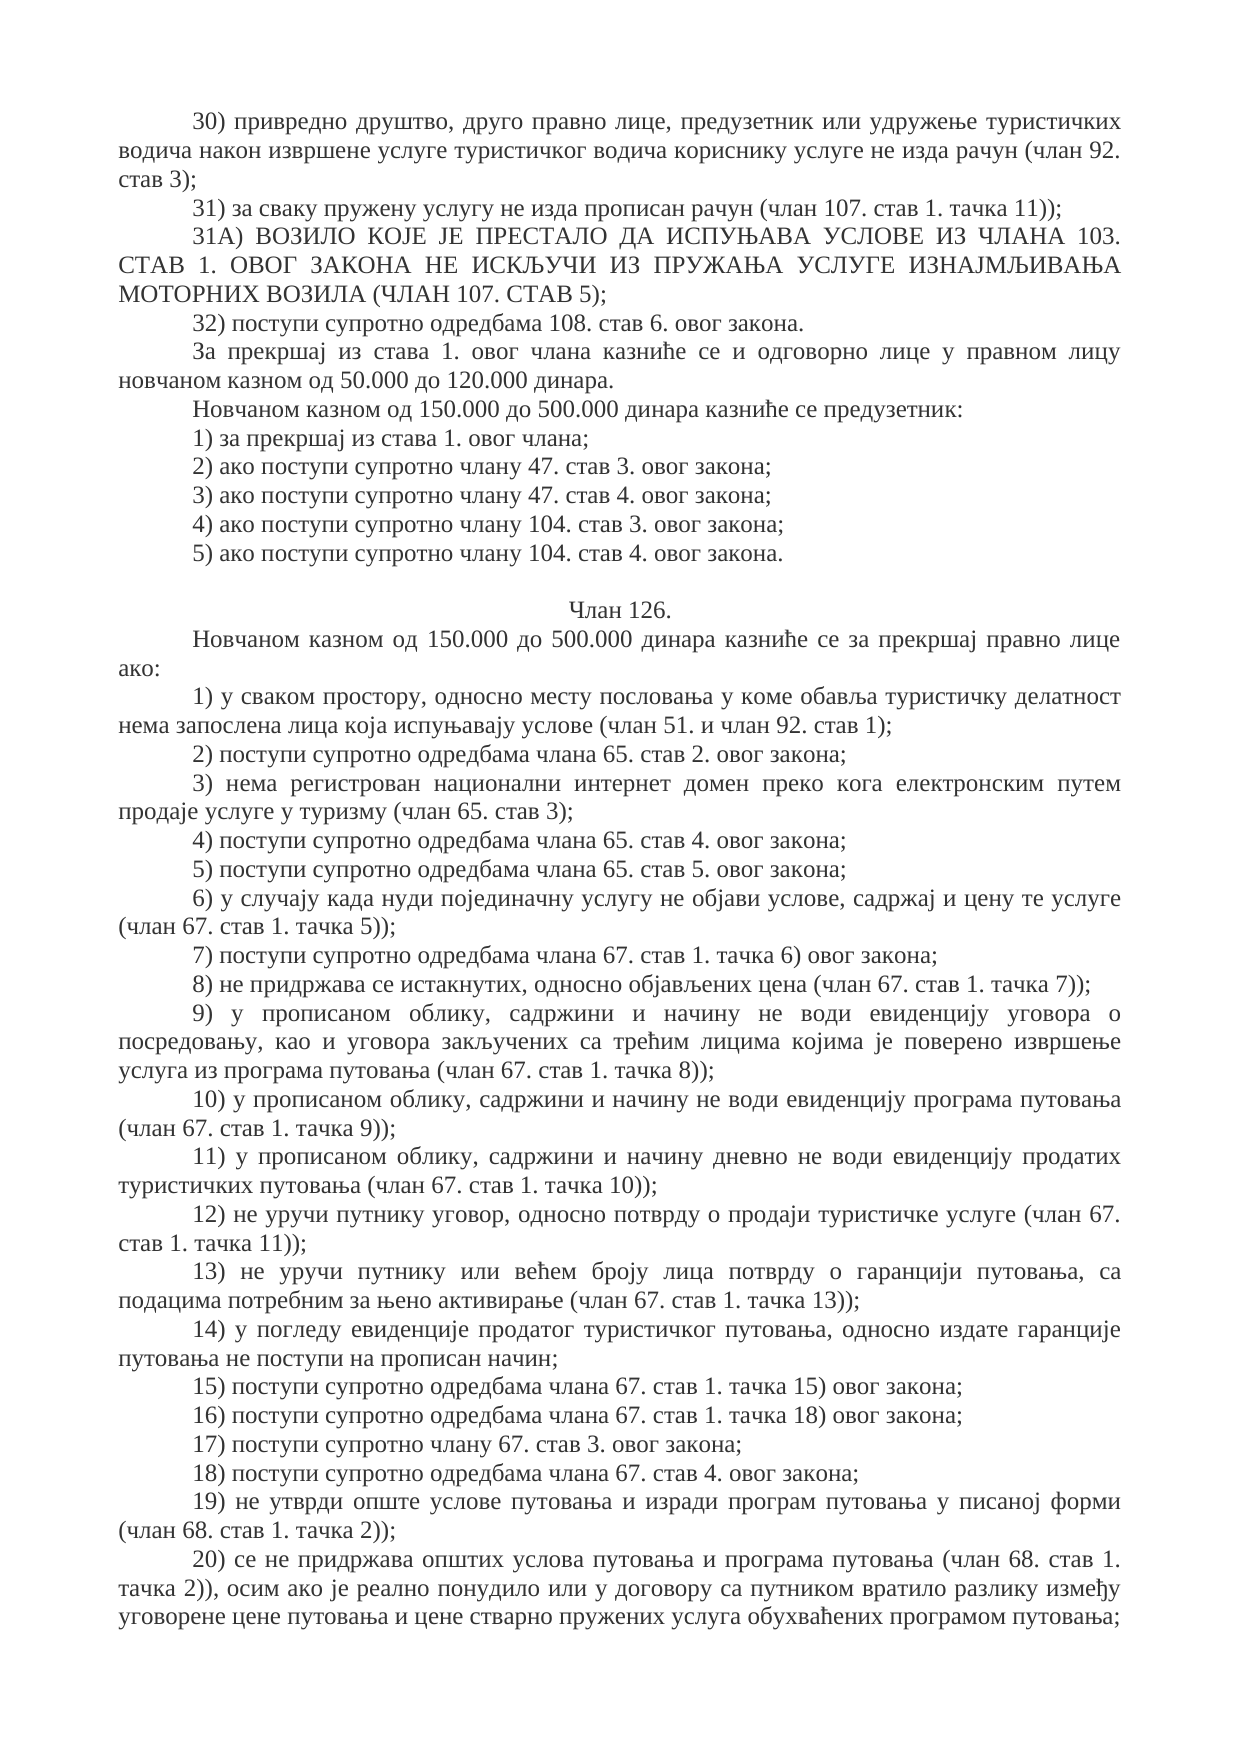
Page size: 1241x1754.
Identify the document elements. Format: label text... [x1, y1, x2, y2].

text Новчаном казном од 150.000 до 500.000 динара казниће се предузетник: [118, 394, 1122, 423]
text 5) ако поступи супротно члану 104. став 4. овог закона. [118, 538, 1122, 566]
text 3) нема регистрован национални интернет домен преко кога електронским путем продаје услуге у туризму (члан 65. став 3); [118, 768, 1122, 825]
text 5) поступи супротно одредбама члана 65. став 5. овог закона; [118, 854, 1122, 883]
text 2) ако поступи супротно члану 47. став 3. овог закона; [118, 451, 1122, 480]
text 16) поступи супротно одредбама члана 67. став 1. тачка 18) овог закона; [118, 1400, 1122, 1429]
text 31А) ВОЗИЛО КОЈЕ ЈЕ ПРЕСТАЛО ДА ИСПУЊАВА УСЛОВЕ ИЗ ЧЛАНА 103. СТАВ 1. ОВОГ ЗАКОНА НЕ ИСКЉУЧИ ИЗ ПРУЖАЊА УСЛУГЕ ИЗНАЈМЉИВАЊА МОТОРНИХ ВОЗИЛА (ЧЛАН 107. СТАВ 5); [118, 221, 1122, 308]
text 4) поступи супротно одредбама члана 65. став 4. овог закона; [118, 825, 1122, 854]
text 6) у случају када нуди појединачну услугу не објави услове, садржај и цену те услуге (члан 67. став 1. тачка 5)); [118, 883, 1122, 940]
text 8) не придржава се истакнутих, односно објављених цена (члан 67. став 1. тачка 7)); [118, 969, 1122, 998]
text 17) поступи супротно члану 67. став 3. овог закона; [118, 1429, 1122, 1458]
text 11) у прописаном облику, садржини и начину дневно не води евиденцију продатих туристичких путовања (члан 67. став 1. тачка 10)); [118, 1141, 1122, 1199]
text 31) за сваку пружену услугу не изда прописан рачун (члан 107. став 1. тачка 11)); [118, 193, 1122, 221]
text 4) ако поступи супротно члану 104. став 3. овог закона; [118, 509, 1122, 538]
text 13) не уручи путнику или већем броју лица потврду о гаранцији путовања, са подацима потребним за њено активирање (члан 67. став 1. тачка 13)); [118, 1256, 1122, 1314]
text 9) у прописаном облику, садржини и начину не води евиденцију уговора о посредовању, као и уговора закључених са трећим лицима којима је поверено извршење услуга из програма путовања (члан 67. став 1. тачка 8)); [118, 998, 1122, 1084]
text 1) у сваком простору, односно месту пословања у коме обавља туристичку делатност нема запослена лица која испуњавају услове (члан 51. и члан 92. став 1); [118, 681, 1122, 739]
text Члан 126. [118, 595, 1122, 624]
text 19) не утврди опште услове путовања и изради програм путовања у писаној форми (члан 68. став 1. тачка 2)); [118, 1486, 1122, 1544]
text 1) за прекршај из става 1. овог члана; [118, 423, 1122, 451]
text 2) поступи супротно одредбама члана 65. став 2. овог закона; [118, 739, 1122, 768]
text 7) поступи супротно одредбама члана 67. став 1. тачка 6) овог закона; [118, 940, 1122, 969]
text 32) поступи супротно одредбама 108. став 6. овог закона. [118, 308, 1122, 336]
text 12) не уручи путнику уговор, односно потврду о продаји туристичке услуге (члан 67. став 1. тачка 11)); [118, 1199, 1122, 1256]
text 10) у прописаном облику, садржини и начину не води евиденцију програма путовања (члан 67. став 1. тачка 9)); [118, 1084, 1122, 1141]
text 15) поступи супротно одредбама члана 67. став 1. тачка 15) овог закона; [118, 1371, 1122, 1400]
text Новчаном казном од 150.000 до 500.000 динара казниће се за прекршај правно лице ако: [118, 624, 1122, 681]
text 20) се не придржава општих услова путовања и програма путовања (члан 68. став 1. тачка 2)), осим ако је реално понудило или у договору са путником вратило разлику између уговорене цене путовања и цене стварно пружених услуга обухваћених програмом путовања; [118, 1544, 1122, 1630]
text 18) поступи супротно одредбама члана 67. став 4. овог закона; [118, 1458, 1122, 1486]
text 14) у погледу евиденције продатог туристичког путовања, односно издате гаранције путовања не поступи на прописан начин; [118, 1314, 1122, 1371]
text За прекршај из става 1. овог члана казниће се и одговорно лице у правном лицу новчаном казном од 50.000 до 120.000 динара. [118, 336, 1122, 394]
text 3) ако поступи супротно члану 47. став 4. овог закона; [118, 480, 1122, 509]
text 30) привредно друштво, друго правно лице, предузетник или удружење туристичких водича након извршене услуге туристичког водича кориснику услуге не изда рачун (члан 92. став 3); [118, 106, 1122, 193]
